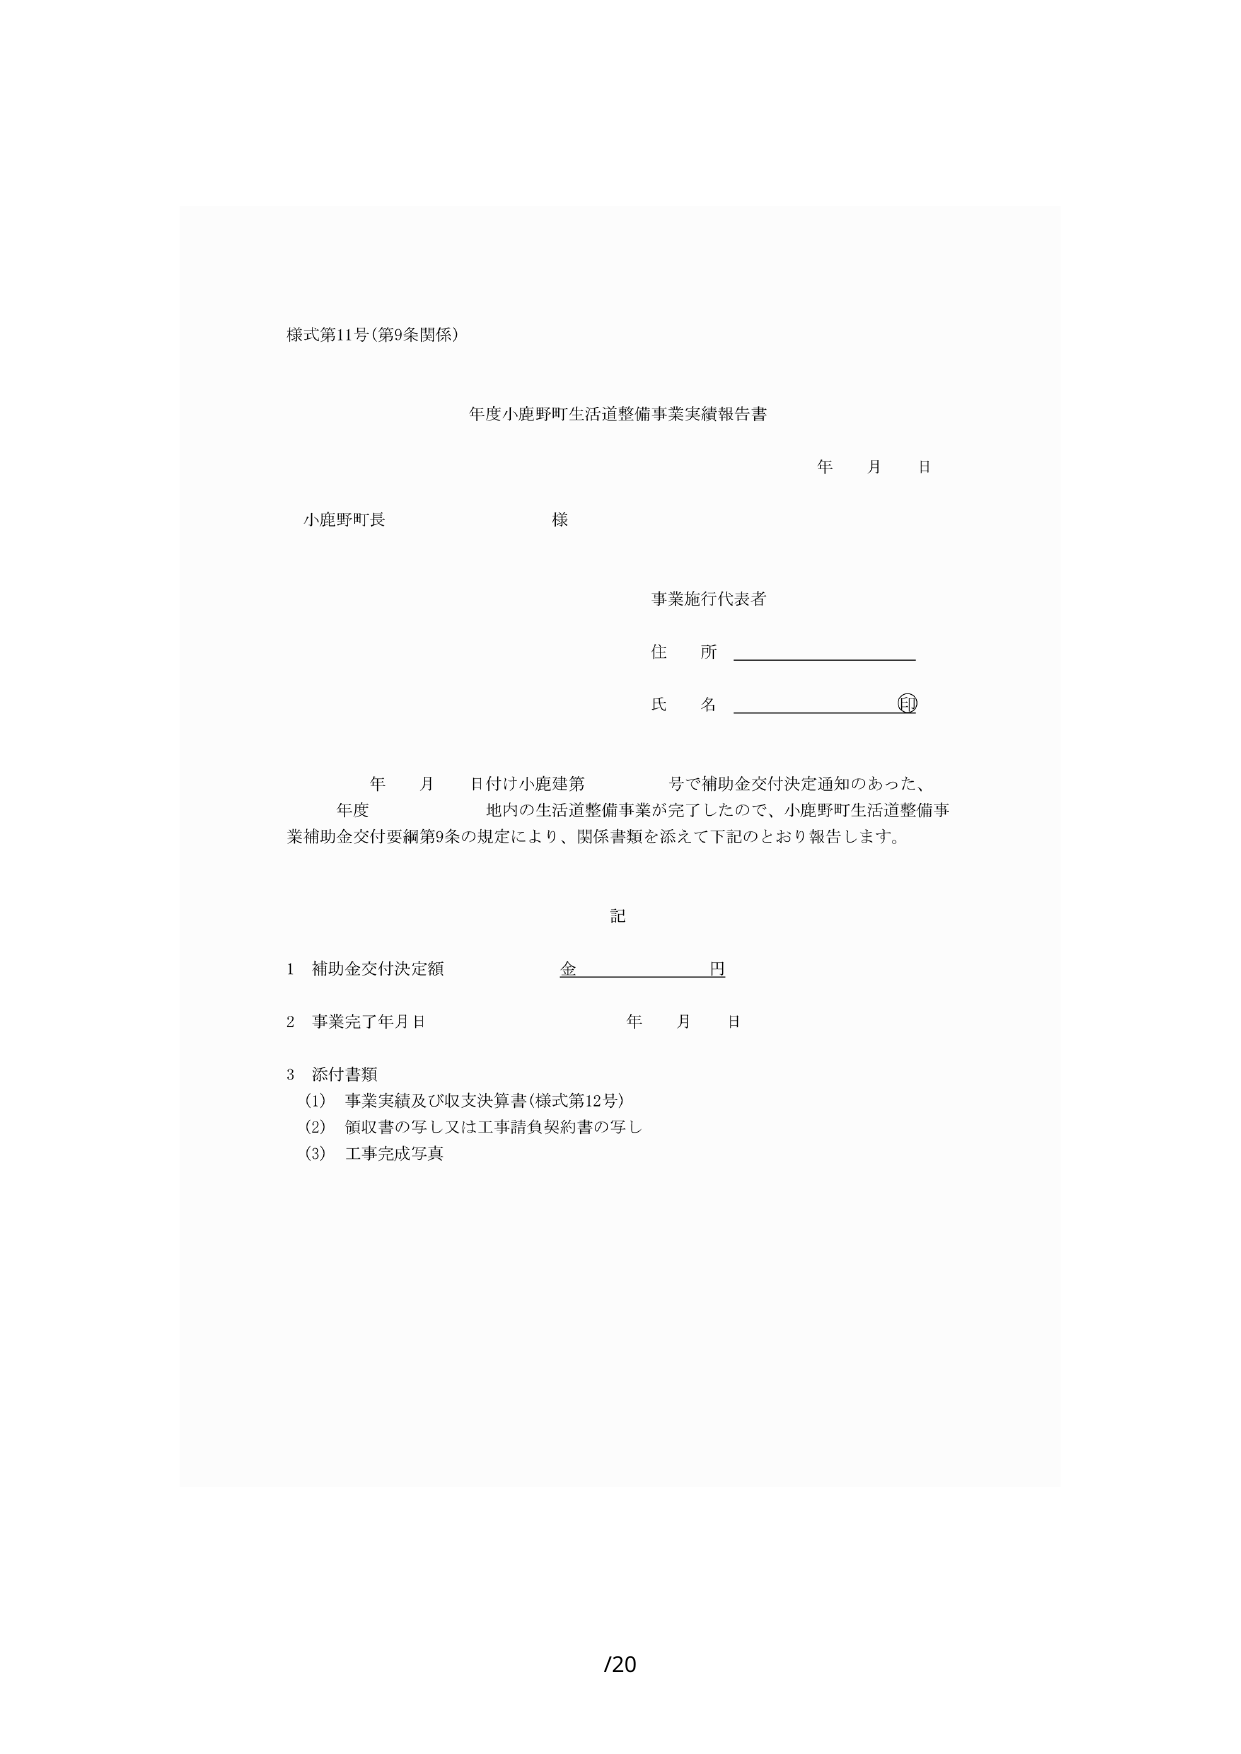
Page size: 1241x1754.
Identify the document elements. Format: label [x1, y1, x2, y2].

picture [179, 206, 1061, 1487]
